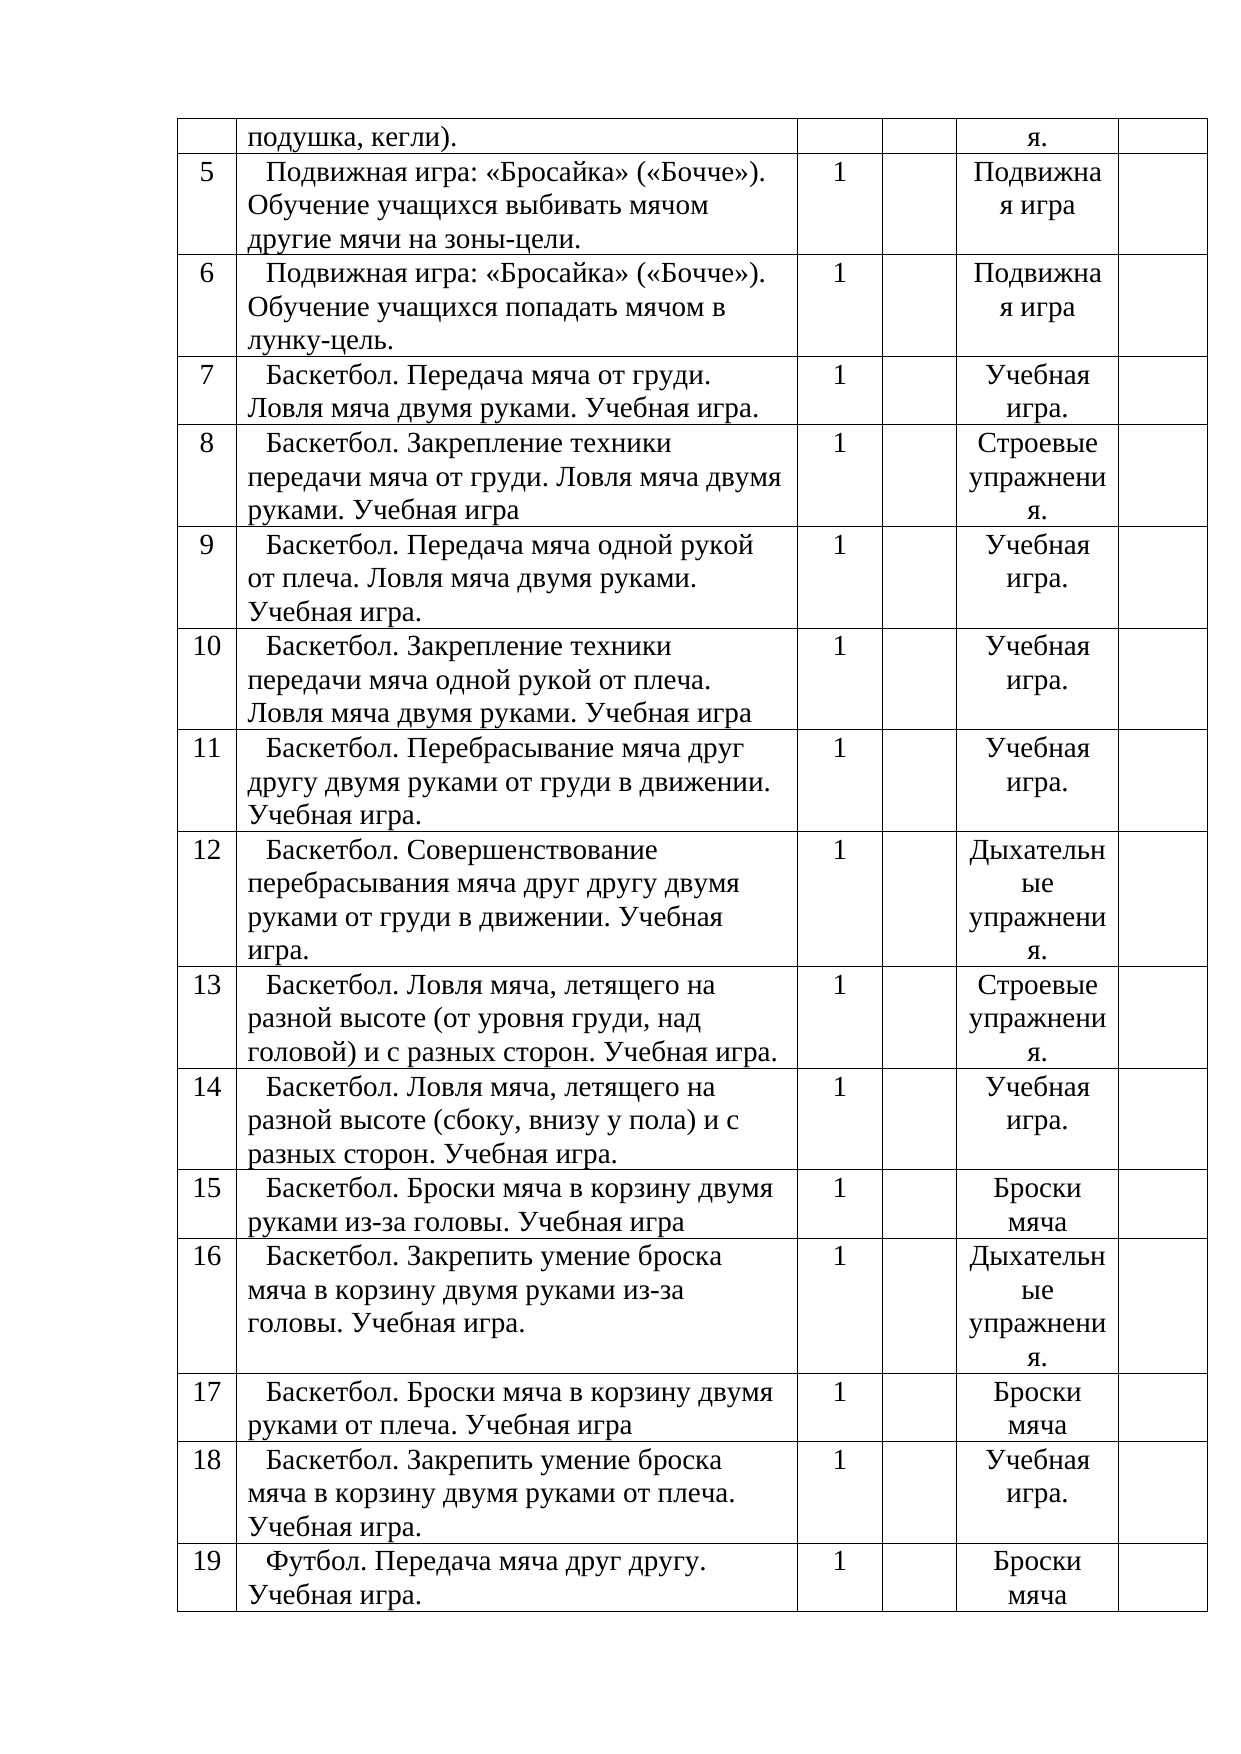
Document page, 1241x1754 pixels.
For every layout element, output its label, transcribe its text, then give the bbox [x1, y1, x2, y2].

table_cell [1119, 967, 1207, 1068]
table_cell Баскетбол. Закрепить умение броска мяча в корзину двумя руками от плеча. Учебная игра. [237, 1442, 797, 1542]
table_cell 1 [798, 832, 882, 966]
table_cell Баскетбол. Броски мяча в корзину двумя руками из-за головы. Учебная игра [237, 1170, 797, 1237]
table_cell 6 [178, 255, 236, 356]
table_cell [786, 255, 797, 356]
table_cell [1119, 832, 1207, 966]
table_cell 17 [178, 1374, 236, 1441]
table_cell 1 [798, 1442, 882, 1542]
table_cell Дыхательные упражнения. [957, 1239, 1118, 1373]
table_cell 9 [178, 527, 236, 627]
table_cell Учебная игра. [957, 1069, 1118, 1169]
table_cell [883, 357, 956, 424]
table_cell 1 [798, 527, 882, 627]
table_cell [883, 425, 956, 526]
table_cell 1 [798, 629, 882, 729]
table_cell [883, 1069, 956, 1169]
table_cell Баскетбол. Закрепить умение броска мяча в корзину двумя руками из-за головы. Учебная игра. [237, 1239, 797, 1373]
table_cell 1 [798, 119, 882, 153]
table_cell Подвижная игра: «Бросайка» («Бочче»). Обучение учащихся выбивать мячом другие мячи на зоны-цели. [237, 154, 797, 254]
table_cell [883, 1239, 956, 1373]
table_cell [883, 1170, 956, 1237]
table_cell Строевые упражнения. [957, 425, 1118, 526]
table_cell 11 [178, 730, 236, 831]
table_cell Баскетбол. Совершенствование перебрасывания мяча друг другу двумя руками от груди в движении. Учебная игра. [237, 832, 797, 966]
table_cell [1119, 357, 1207, 424]
table_cell 8 [178, 425, 236, 526]
table_cell 1 [798, 357, 882, 424]
table_cell 1 [798, 1374, 882, 1441]
table_cell 4 [178, 119, 236, 153]
table_cell 16 [178, 1239, 236, 1373]
table_cell [883, 730, 956, 831]
table_cell Учебная игра. [957, 527, 1118, 627]
table_cell [1119, 425, 1207, 526]
table_cell [883, 1374, 956, 1441]
table_cell Учебная игра. [957, 1442, 1118, 1542]
table_cell Баскетбол. Перебрасывание мяча друг другу двумя руками от груди в движении. Учебная игра. [237, 730, 797, 831]
table_cell 15 [178, 1170, 236, 1237]
table_cell [1119, 1442, 1207, 1542]
table_cell [883, 154, 956, 254]
table_cell 1 [798, 1239, 882, 1373]
table_cell [1119, 527, 1207, 627]
table_cell Баскетбол. Ловля мяча, летящего на разной высоте (сбоку, внизу у пола) и с разных сторон. Учебная игра. [237, 1069, 797, 1169]
table_cell Баскетбол. Закрепление техники передачи мяча от груди. Ловля мяча двумя руками. Учебная игра [237, 425, 797, 526]
table_cell Учебная игра. [957, 629, 1118, 729]
table_cell Броски мяча [957, 1374, 1118, 1441]
table_cell [883, 1442, 956, 1542]
table_cell Броски мяча [957, 1170, 1118, 1237]
table_cell 10 [178, 629, 236, 729]
table_cell 1 [798, 425, 882, 526]
table_cell Броски мяча [957, 1544, 1118, 1611]
table_cell 12 [178, 832, 236, 966]
table_cell [883, 629, 956, 729]
table_cell 1 [798, 730, 882, 831]
table_cell [1119, 119, 1207, 153]
table_cell Баскетбол. Ловля мяча, летящего на разной высоте (от уровня груди, над головой) и с разных сторон. Учебная игра. [237, 967, 797, 1068]
table_cell Дыхательные упражнения. [957, 832, 1118, 966]
table_cell 13 [178, 967, 236, 1068]
table_cell Подвижная игра [957, 255, 1118, 356]
table_cell [883, 119, 956, 153]
table_cell Баскетбол. Закрепление техники передачи мяча одной рукой от плеча. Ловля мяча двумя руками. Учебная игра [237, 629, 797, 729]
table_cell Баскетбол. Броски мяча в корзину двумя руками от плеча. Учебная игра [237, 1374, 797, 1441]
table_cell Строевые упражнения. [957, 967, 1118, 1068]
table_cell 1 [798, 1544, 882, 1611]
table_cell [1119, 1374, 1207, 1441]
table_cell Учебная игра. [957, 357, 1118, 424]
table_cell [883, 967, 956, 1068]
table_cell Подвижная игра [957, 154, 1118, 254]
table_cell 19 [178, 1544, 236, 1611]
table_cell Футбол. Передача мяча друг другу. Учебная игра. [237, 1544, 797, 1611]
table_cell [1119, 255, 1207, 356]
table_cell Учебная игра. [957, 730, 1118, 831]
table_cell 7 [178, 357, 236, 424]
table_cell 1 [798, 1069, 882, 1169]
table_cell [1119, 730, 1207, 831]
table_cell [1119, 154, 1207, 254]
table_cell [883, 1544, 956, 1611]
table_cell 5 [178, 154, 236, 254]
table_cell 18 [178, 1442, 236, 1542]
table_cell 1 [798, 967, 882, 1068]
table_cell [883, 527, 956, 627]
table_cell Баскетбол. Передача мяча от груди. Ловля мяча двумя руками. Учебная игра. [237, 357, 797, 424]
table_cell [883, 255, 956, 356]
table_cell [883, 832, 956, 966]
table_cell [237, 119, 797, 153]
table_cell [957, 119, 1118, 153]
table_cell [1119, 1069, 1207, 1169]
table_cell [1119, 1544, 1207, 1611]
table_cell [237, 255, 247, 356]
table_cell [1119, 1239, 1207, 1373]
table_cell 1 [798, 1170, 882, 1237]
table_cell [1119, 629, 1207, 729]
table_cell 14 [178, 1069, 236, 1169]
table_cell 1 [798, 255, 882, 356]
table_cell Баскетбол. Передача мяча одной рукой от плеча. Ловля мяча двумя руками. Учебная игра. [237, 527, 797, 627]
table_cell [1119, 1170, 1207, 1237]
table_cell 1 [798, 154, 882, 254]
